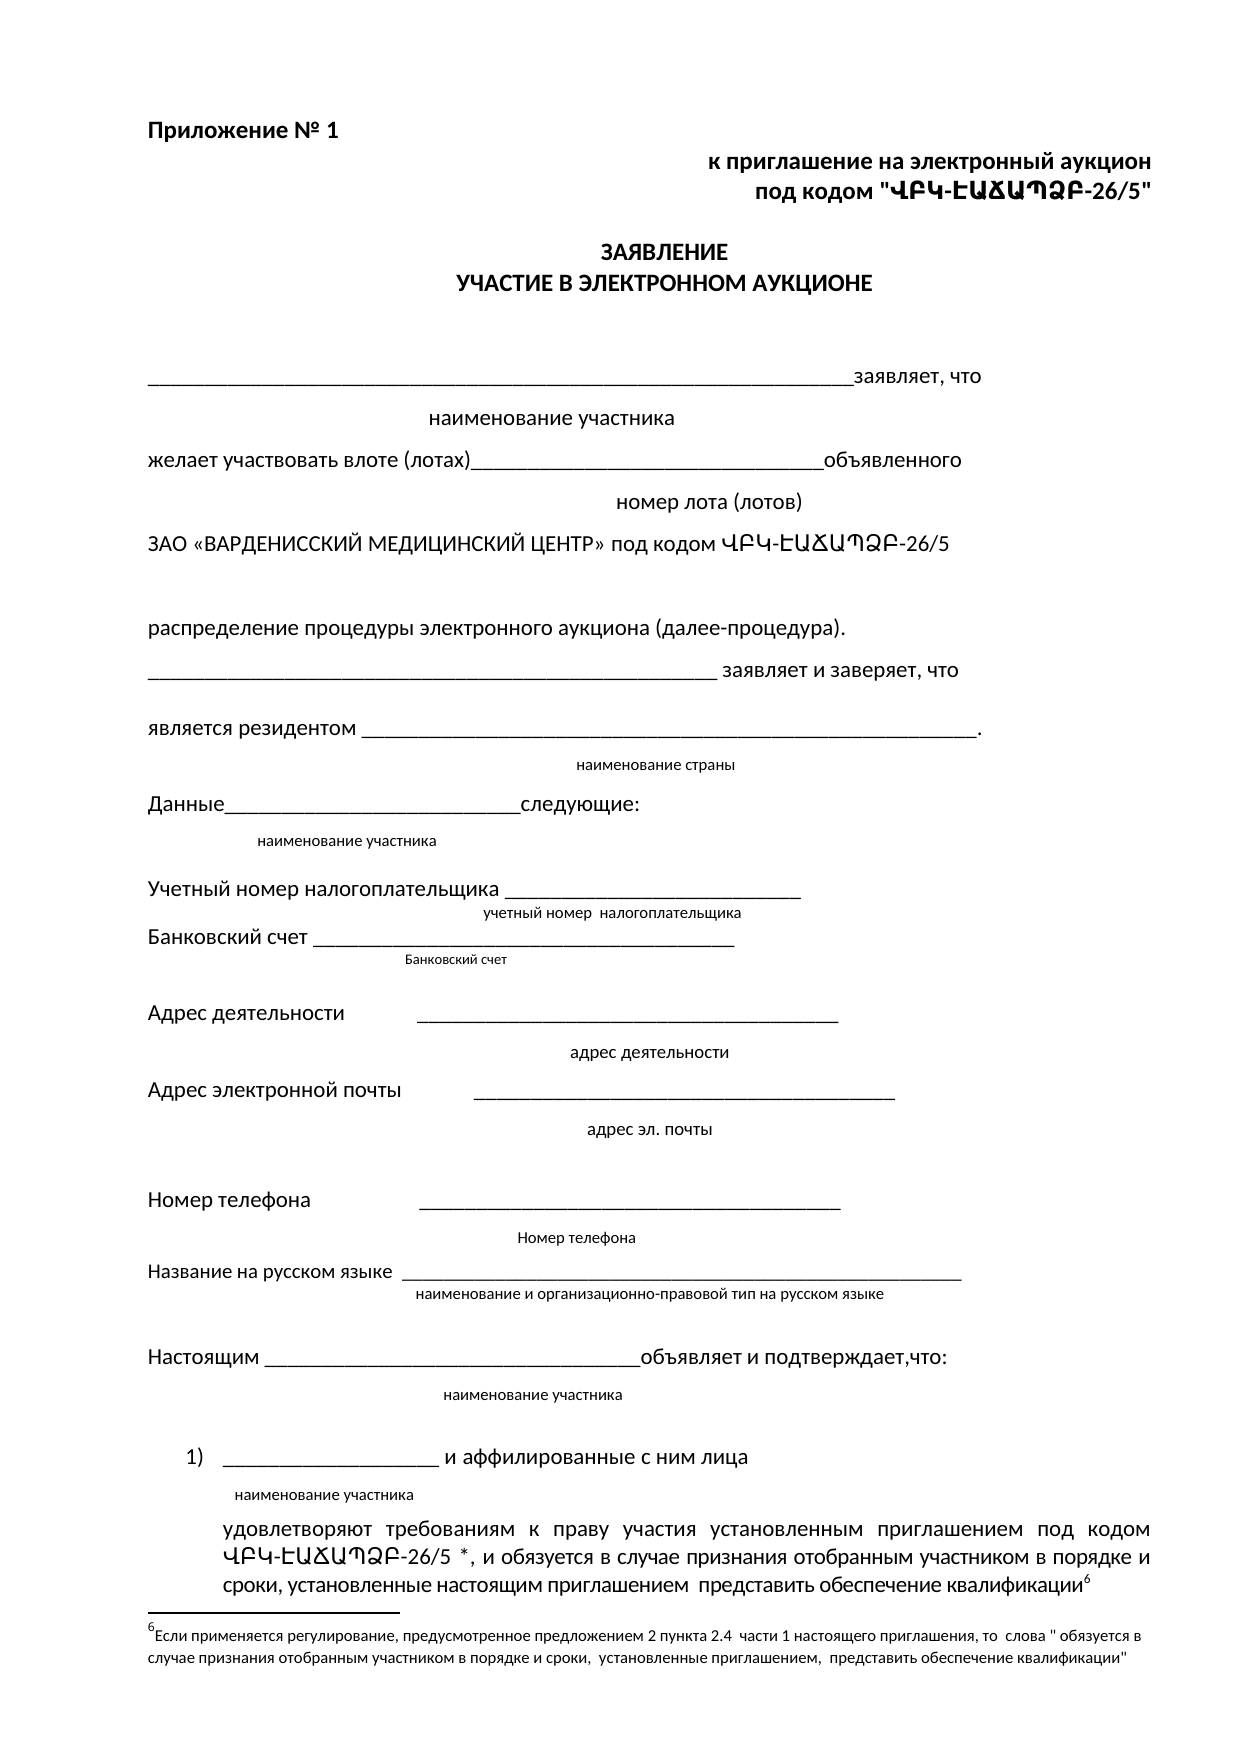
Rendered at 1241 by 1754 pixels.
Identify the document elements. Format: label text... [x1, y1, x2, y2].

text адрес эл. почты [148, 1117, 1152, 1140]
text __________________________________________________ заявляет и заверяет, что [148, 655, 1152, 683]
text наименование страны [576, 754, 1152, 775]
text Данные__________________________следующие: [148, 789, 1152, 817]
text адрес деятельности [148, 1040, 1152, 1063]
text Банковский счет [148, 950, 1152, 968]
text наименование участника [428, 403, 1152, 431]
text УЧАСТИЕ В ЭЛЕКТРОННОМ АУКЦИОНЕ [177, 267, 1152, 298]
text Адрес электронной почты _____________________________________ [148, 1075, 1152, 1103]
text желает участвовать влоте (лотах)_______________________________объявленного [148, 445, 1152, 473]
text Номер телефона _____________________________________ [148, 1186, 1152, 1213]
text под кодом "ՎԲԿ-ԷԱՃԱՊՁԲ-26/5" [177, 176, 1152, 206]
text Адрес деятельности _____________________________________ [148, 998, 1152, 1026]
text Название на русском языке ______________________________________________________ [148, 1258, 1152, 1283]
text учетный номер налогоплательщика [148, 902, 1152, 922]
list ___________________ и аффилированные с ним лица [185, 1442, 1152, 1470]
text наименование участника [443, 1384, 1152, 1404]
text 2.4 На этапе аукциона участник представляет сниженные ценовые предложения в порядке, установленном пунктом 2.2 части 2 настоящего приглашения, без необходимости загрузки новых документов в систему. Приложение № 1 [148, 86, 1152, 145]
text Настоящим _________________________________объявляет и подтверждает,что: [148, 1342, 1152, 1370]
text ЗАЯВЛЕНИЕ [177, 237, 1152, 267]
text ЗАО «ВАРДЕНИССКИЙ МЕДИЦИНСКИЙ ЦЕНТР» под кодом ՎԲԿ-ԷԱՃԱՊՁԲ-26/5 [148, 529, 1152, 557]
text ______________________________________________________________заявляет, что [148, 361, 1152, 389]
text Учетный номер налогоплательщика __________________________ [148, 874, 1152, 902]
text номер лота (лотов) [606, 487, 1152, 515]
text является резидентом ______________________________________________________. [148, 713, 1152, 741]
text распределение процедуры электронного аукциона (далее-процедура). [148, 613, 1152, 641]
text к приглашение на электронный аукцион [177, 145, 1152, 176]
text наименование и организационно-правовой тип на русском языке [148, 1283, 1152, 1304]
text наименование участника [148, 831, 1152, 851]
text наименование участника [148, 1484, 1152, 1504]
text Номер телефона [517, 1227, 1152, 1248]
text Банковский счет _____________________________________ [148, 922, 1152, 950]
list удовлетворяют требованиям к праву участия установленным приглашением под кодом ՎԲԿ-ԷԱՃԱՊՁԲ-26/5 *, и обязуется в случае признания отобранным участником в порядке и сроки, установленные настоящим приглашением представить обеспечение квалификации [223, 1514, 1152, 1598]
